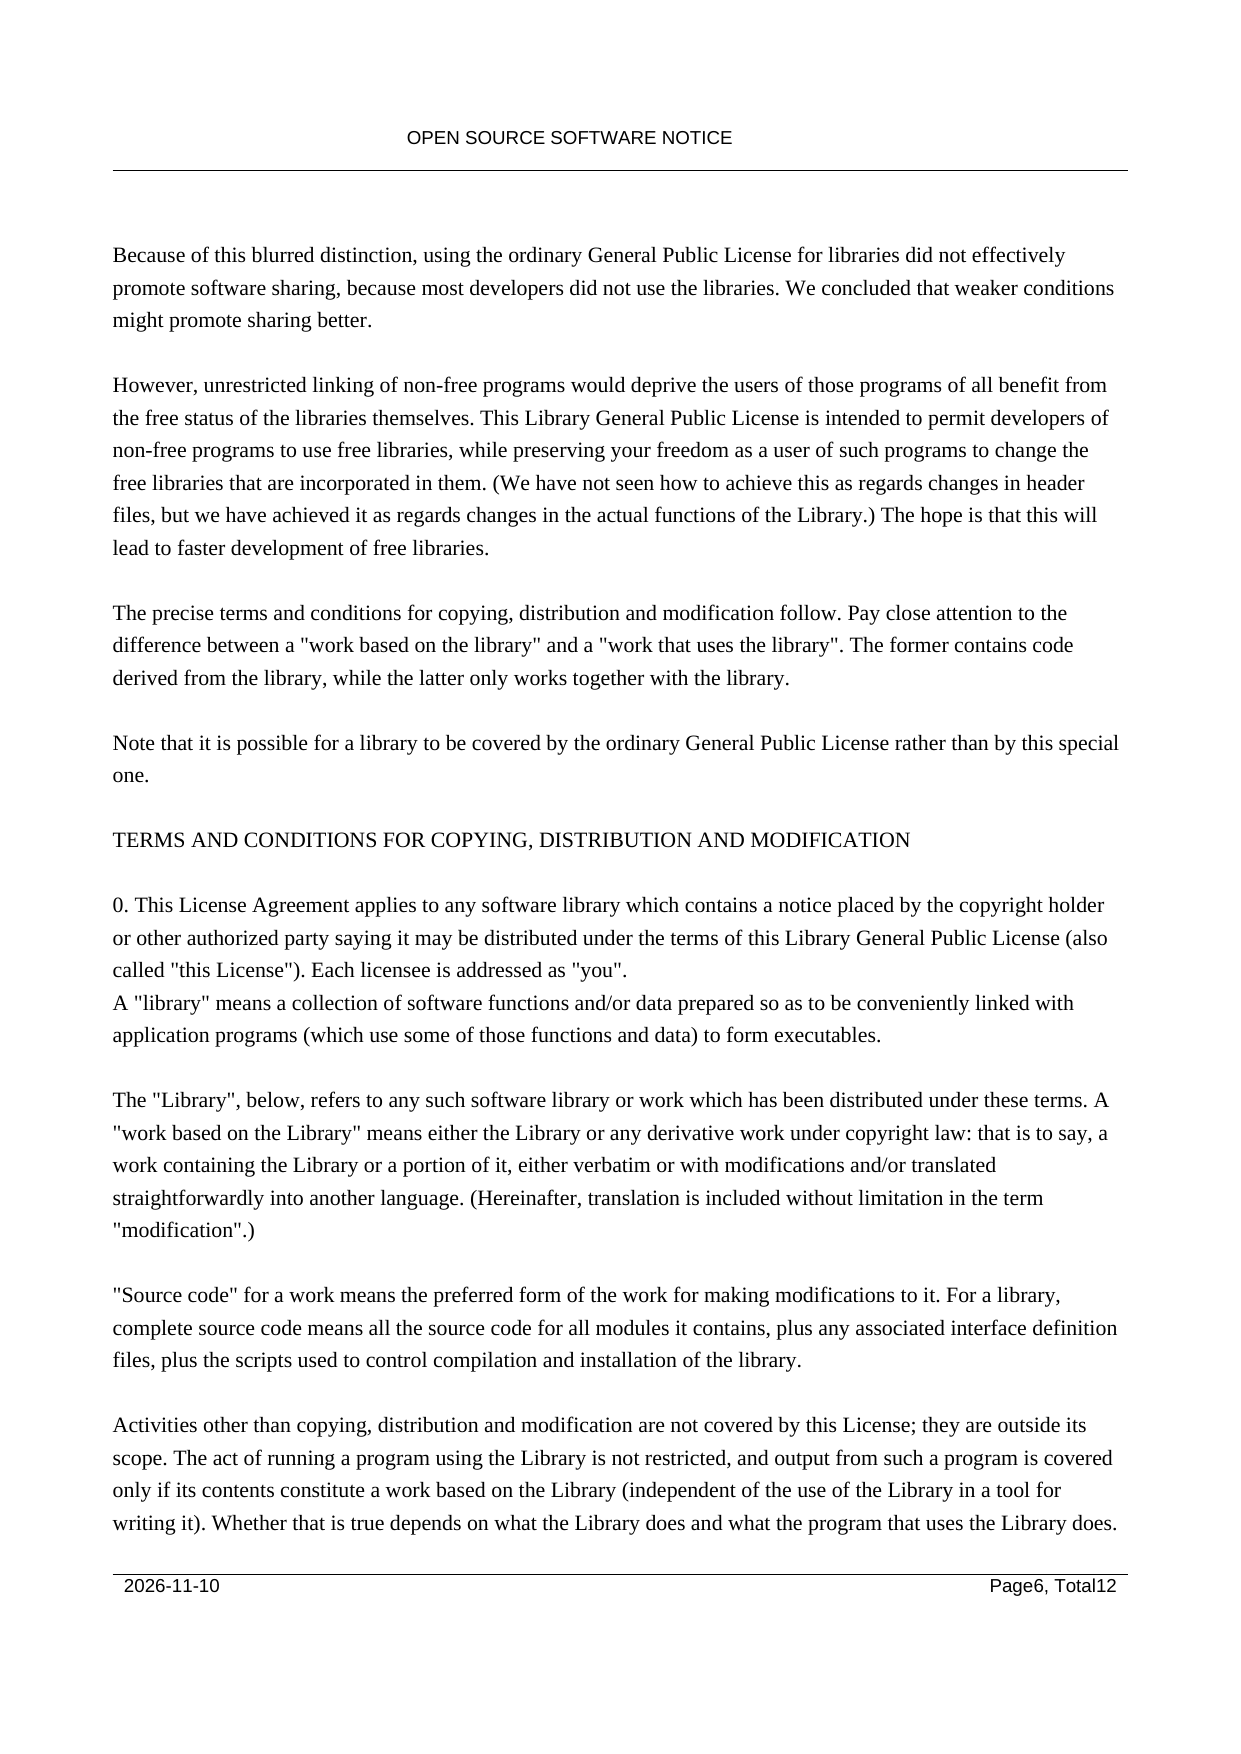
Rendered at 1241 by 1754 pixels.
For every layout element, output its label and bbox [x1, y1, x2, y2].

text [112, 206, 1128, 1539]
